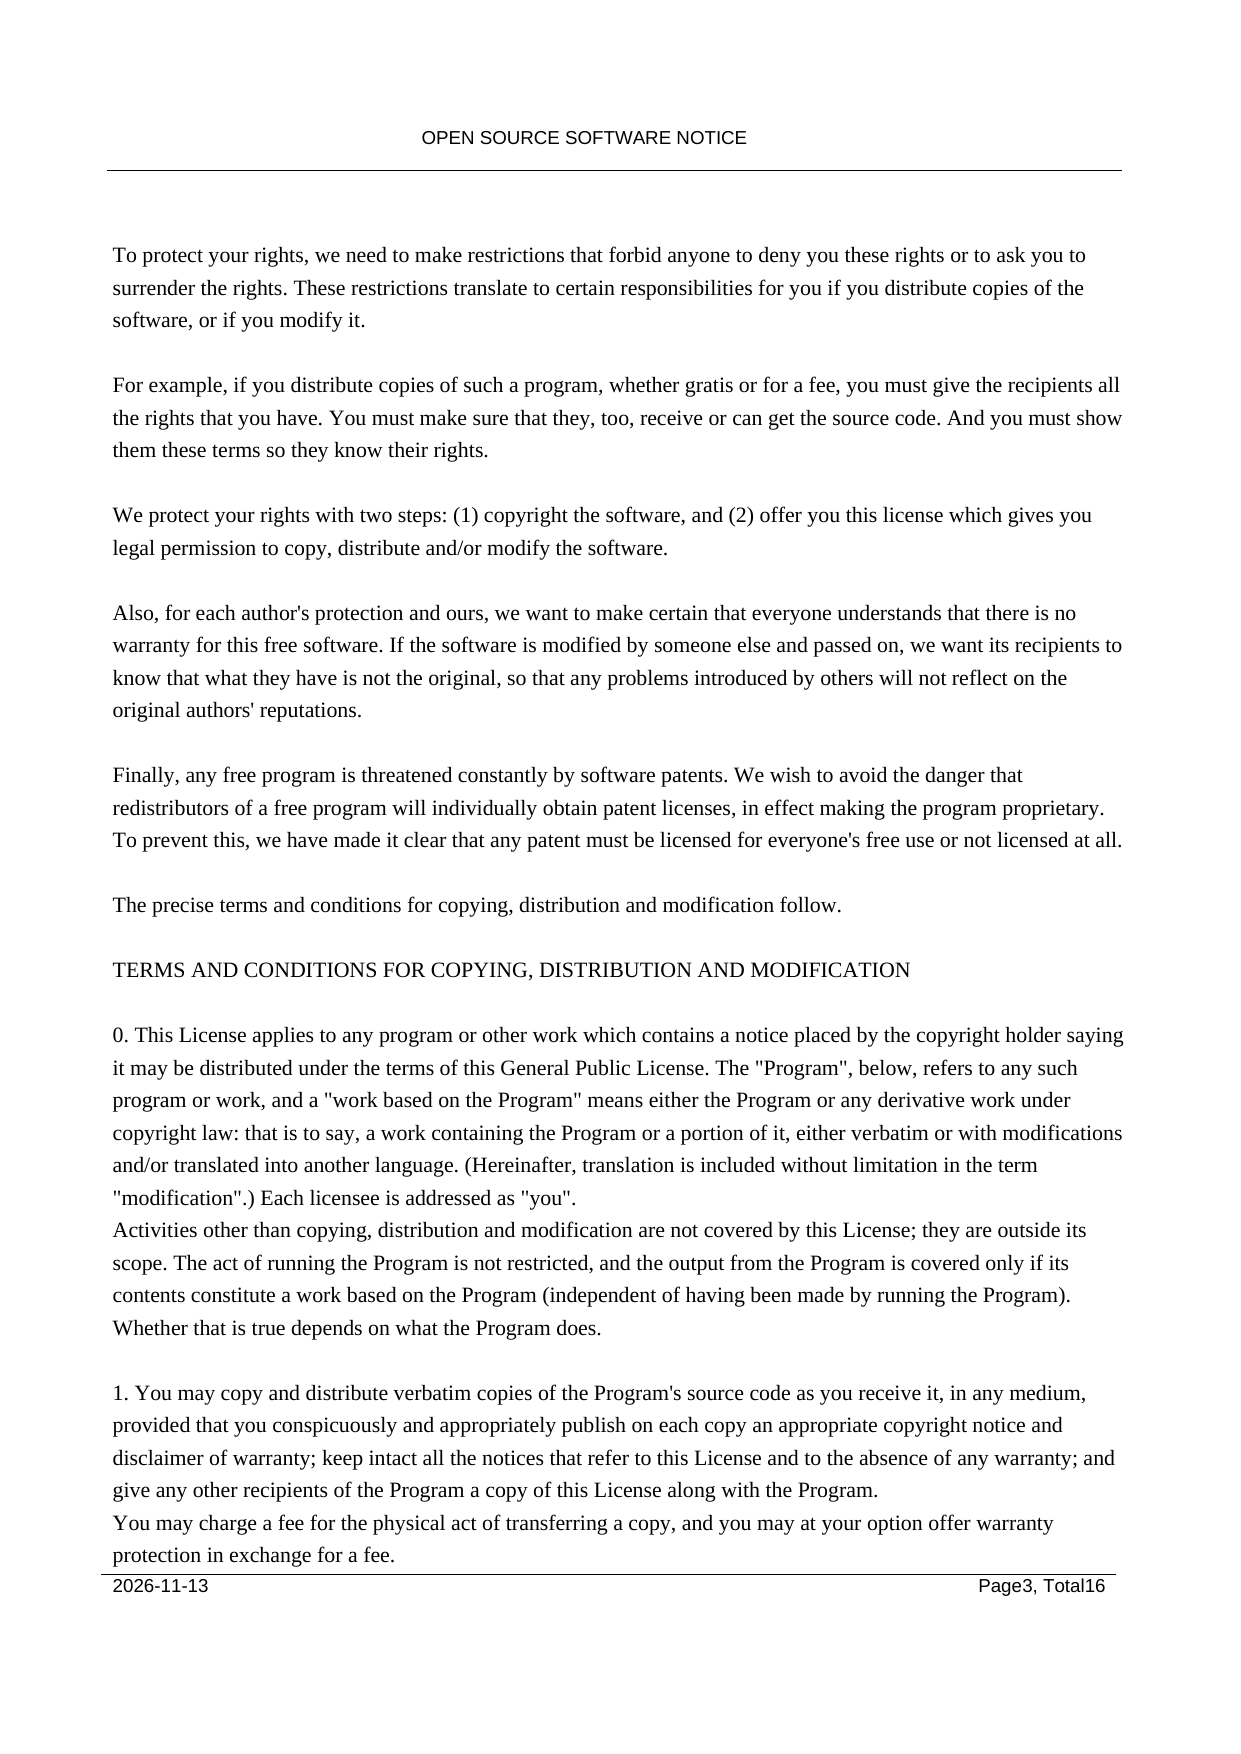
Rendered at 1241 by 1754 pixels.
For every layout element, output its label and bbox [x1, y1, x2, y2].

text [112, 206, 1128, 1571]
